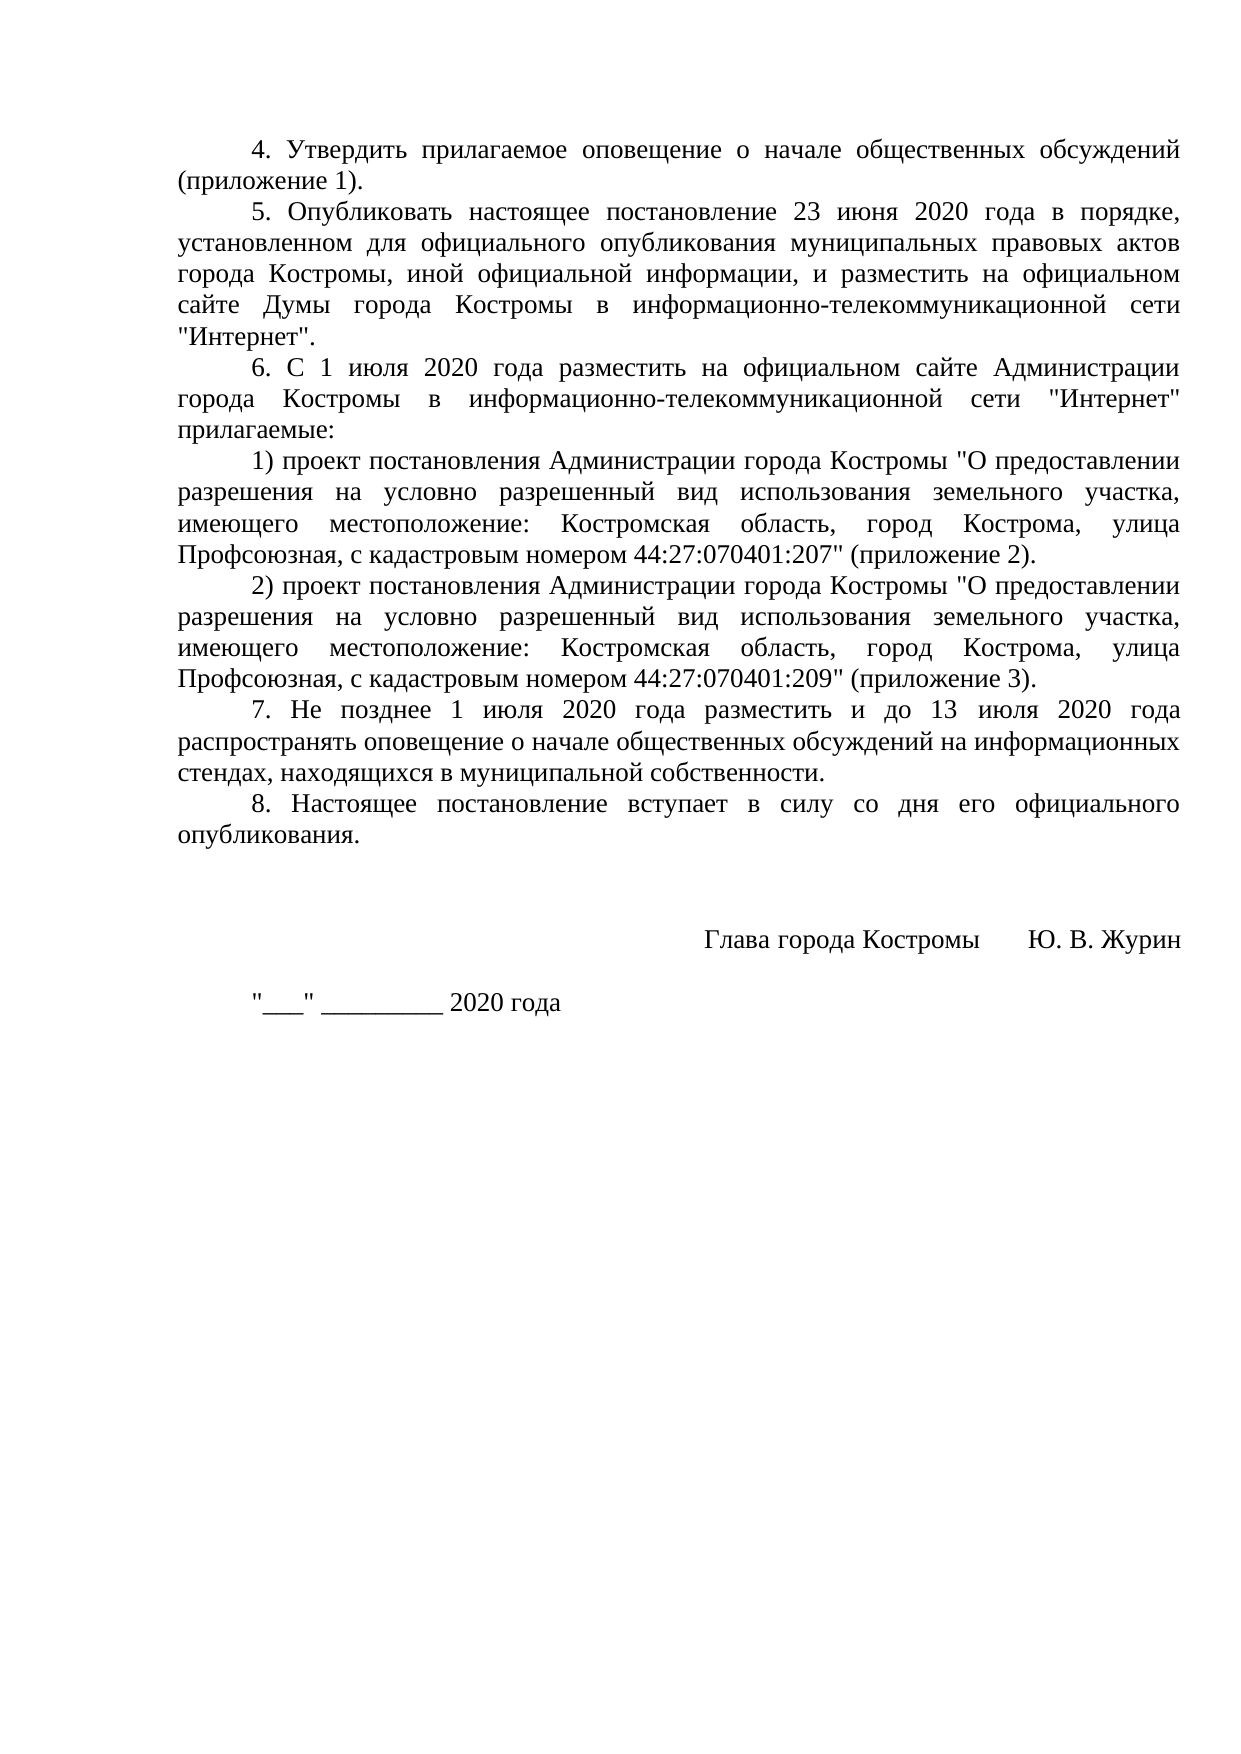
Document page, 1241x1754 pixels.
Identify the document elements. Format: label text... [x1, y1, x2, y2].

text 7. Не позднее 1 июля 2020 года разместить и до 13 июля 2020 года распространять оповещение о начале общественных обсуждений на информационных стендах, находящихся в муниципальной собственности. [177, 693, 1181, 787]
text 8. Настоящее постановление вступает в силу со дня его официального опубликования. [177, 787, 1181, 849]
text 1) проект постановления Администрации города Костромы "О предоставлении разрешения на условно разрешенный вид использования земельного участка, имеющего местоположение: Костромская область, город Кострома, улица Профсоюзная, с кадастровым номером 44:27:070401:207" (приложение 2). [177, 444, 1181, 569]
text 2) проект постановления Администрации города Костромы "О предоставлении разрешения на условно разрешенный вид использования земельного участка, имеющего местоположение: Костромская область, город Кострома, улица Профсоюзная, с кадастровым номером 44:27:070401:209" (приложение 3). [177, 569, 1181, 693]
text Глава города Костромы Ю. В. Журин [177, 923, 1181, 986]
text 6. С 1 июля 2020 года разместить на официальном сайте Администрации города Костромы в информационно-телекоммуникационной сети "Интернет" прилагаемые: [177, 351, 1181, 444]
text 5. Опубликовать настоящее постановление 23 июня 2020 года в порядке, установленном для официального опубликования муниципальных правовых актов города Костромы, иной официальной информации, и разместить на официальном сайте Думы города Костромы в информационно-телекоммуникационной сети "Интернет". [177, 195, 1181, 351]
text "___" _________ 2020 года [177, 986, 1181, 1017]
text 4. Утвердить прилагаемое оповещение о начале общественных обсуждений (приложение 1). [177, 133, 1181, 195]
